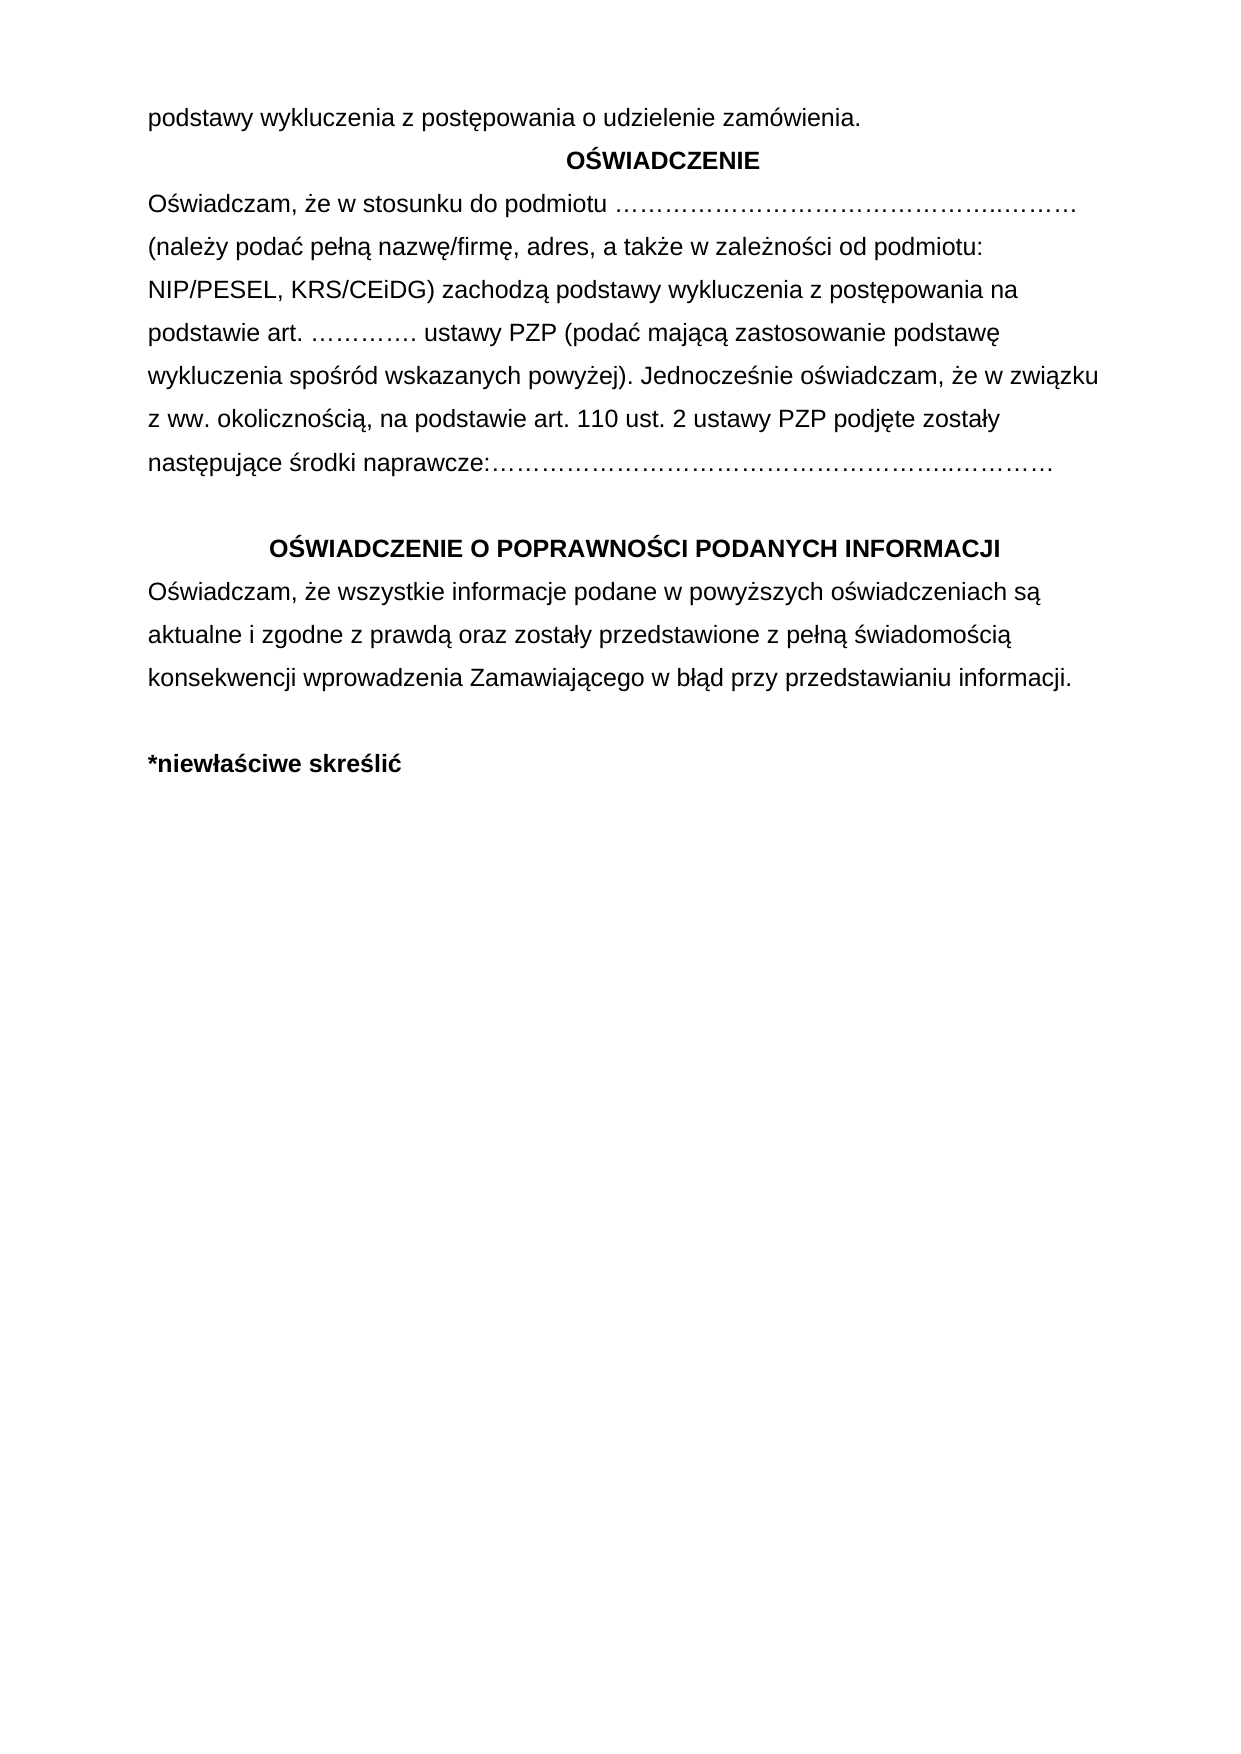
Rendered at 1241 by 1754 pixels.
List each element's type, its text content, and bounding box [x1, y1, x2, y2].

text *niewłaściwe skreślić [148, 749, 1122, 778]
text Oświadczam, że w stosunku do podmiotu ………………………………………..……… (należy podać pełną nazwę/firmę, adres, a także w zależności od podmiotu: NIP/PESEL, KRS/CEiDG) zachodzą podstawy wykluczenia z postępowania na podstawie art. …………. ustawy PZP (podać mającą zastosowanie podstawę wykluczenia spośród wskazanych powyżej). Jednocześnie oświadczam, że w związku z ww. okolicznością, na podstawie art. 110 ust. 2 ustawy PZP podjęte zostały następujące środki naprawcze:………………………………………………..………… [148, 189, 1122, 476]
text OŚWIADCZENIE O POPRAWNOŚCI PODANYCH INFORMACJI [148, 534, 1122, 562]
text OŚWIADCZENIE [204, 146, 1122, 174]
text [148, 102, 1122, 131]
text Oświadczam, że wszystkie informacje podane w powyższych oświadczeniach są aktualne i zgodne z prawdą oraz zostały przedstawione z pełną świadomością konsekwencji wprowadzenia Zamawiającego w błąd przy przedstawianiu informacji. [148, 577, 1122, 692]
